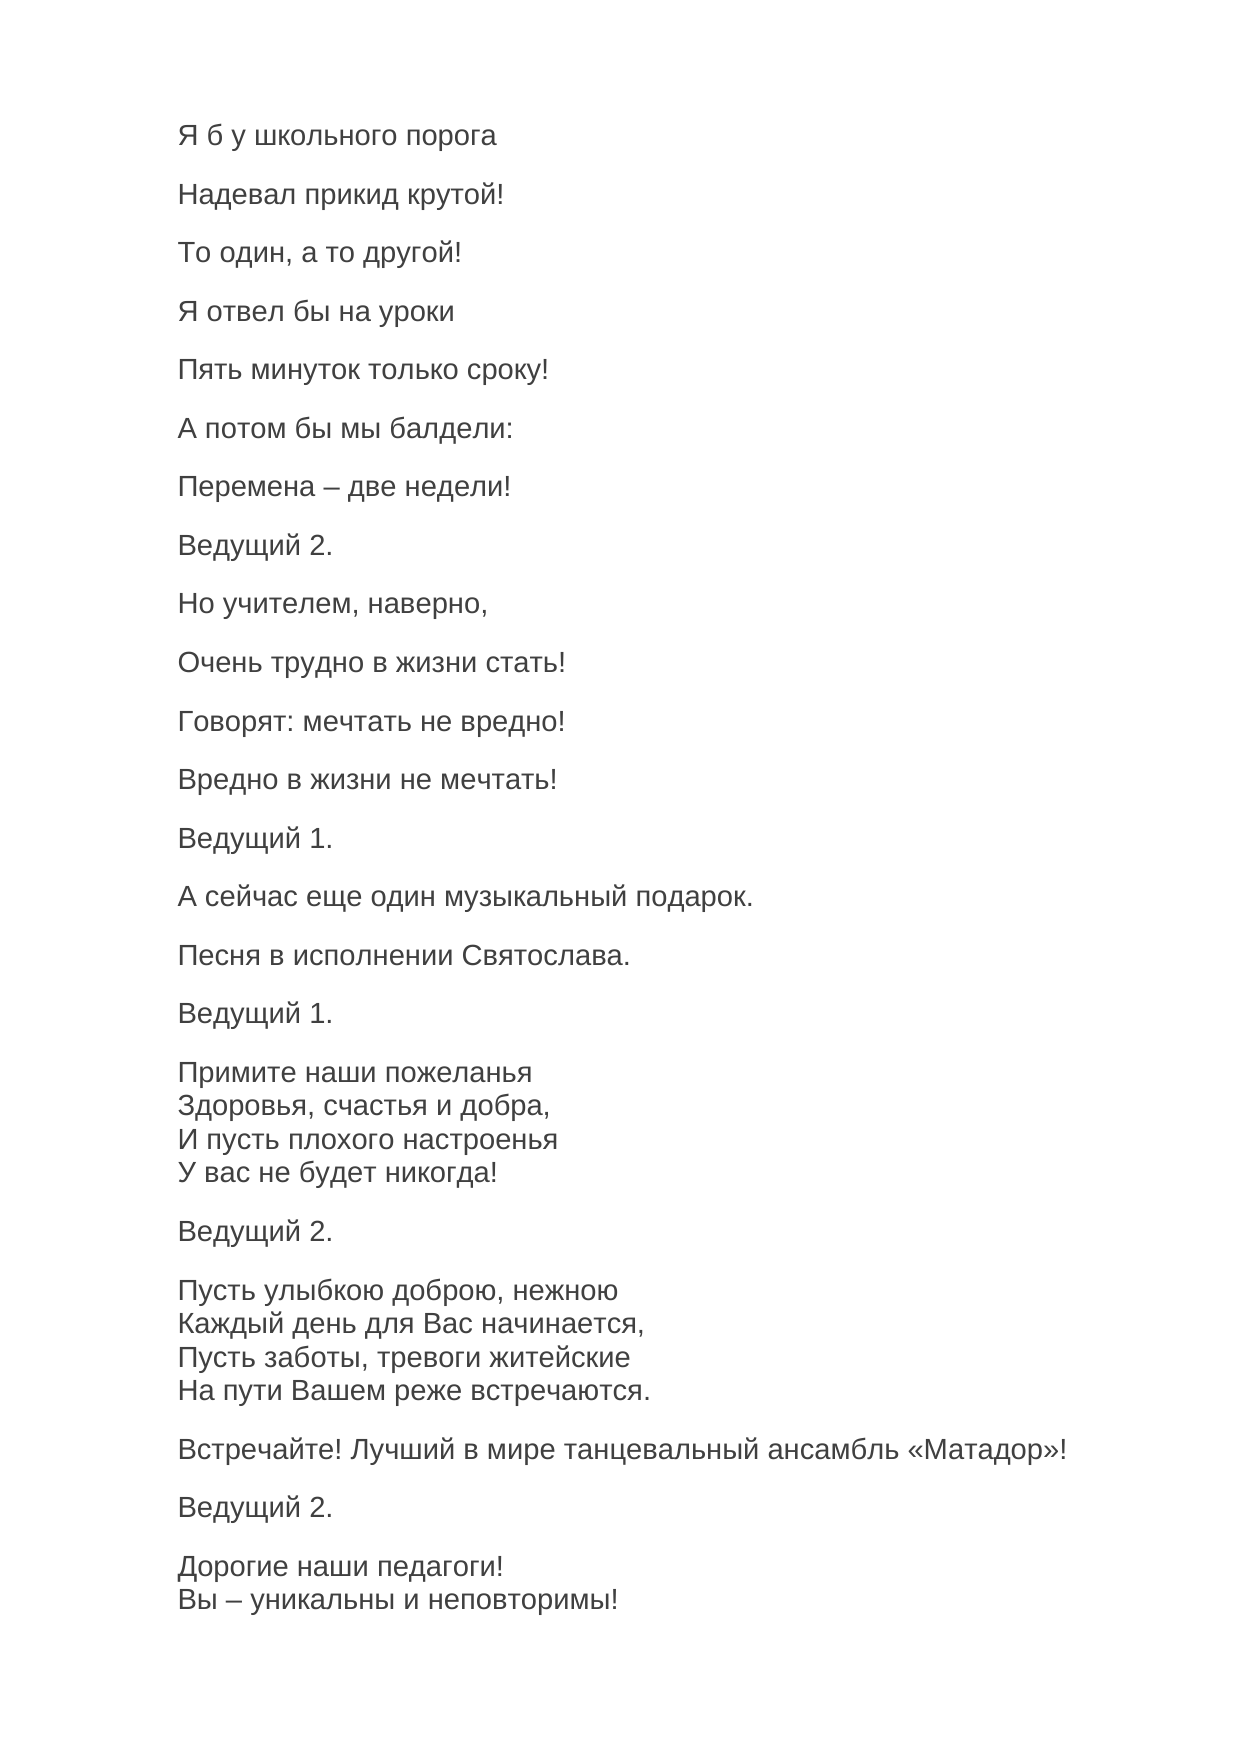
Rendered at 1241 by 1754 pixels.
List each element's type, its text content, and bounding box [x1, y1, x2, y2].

text Вредно в жизни не мечтать! [177, 762, 1152, 796]
text Ведущий 2. [177, 1214, 1152, 1247]
text Ведущий 1. [177, 821, 1152, 854]
text Перемена – две недели! [177, 469, 1152, 503]
text Встречайте! Лучший в мире танцевальный ансамбль «Матадор»! [177, 1432, 1152, 1465]
text Песня в исполнении Святослава. [177, 938, 1152, 971]
text А сейчас еще один музыкальный подарок. [177, 879, 1152, 913]
text Но учителем, наверно, [177, 586, 1152, 620]
text Ведущий 1. [177, 996, 1152, 1030]
text Надевал прикид крутой! [177, 177, 1152, 210]
text Примите наши пожеланья Здоровья, счастья и добра, И пусть плохого настроенья У вас не будет никогда! [177, 1055, 1152, 1189]
text То один, а то другой! [177, 235, 1152, 269]
text Ведущий 2. [177, 528, 1152, 561]
text А потом бы мы балдели: [177, 411, 1152, 444]
text Говорят: мечтать не вредно! [177, 703, 1152, 737]
text Я отвел бы на уроки [177, 294, 1152, 327]
text Ведущий 2. [177, 1490, 1152, 1524]
text Очень трудно в жизни стать! [177, 645, 1152, 678]
text Пусть улыбкою доброю, нежною Каждый день для Вас начинается, Пусть заботы, тревоги житейские На пути Вашем реже встречаются. [177, 1272, 1152, 1407]
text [177, 1549, 1152, 1616]
text Я б у школьного порога [177, 118, 1152, 152]
text Пять минуток только сроку! [177, 352, 1152, 386]
